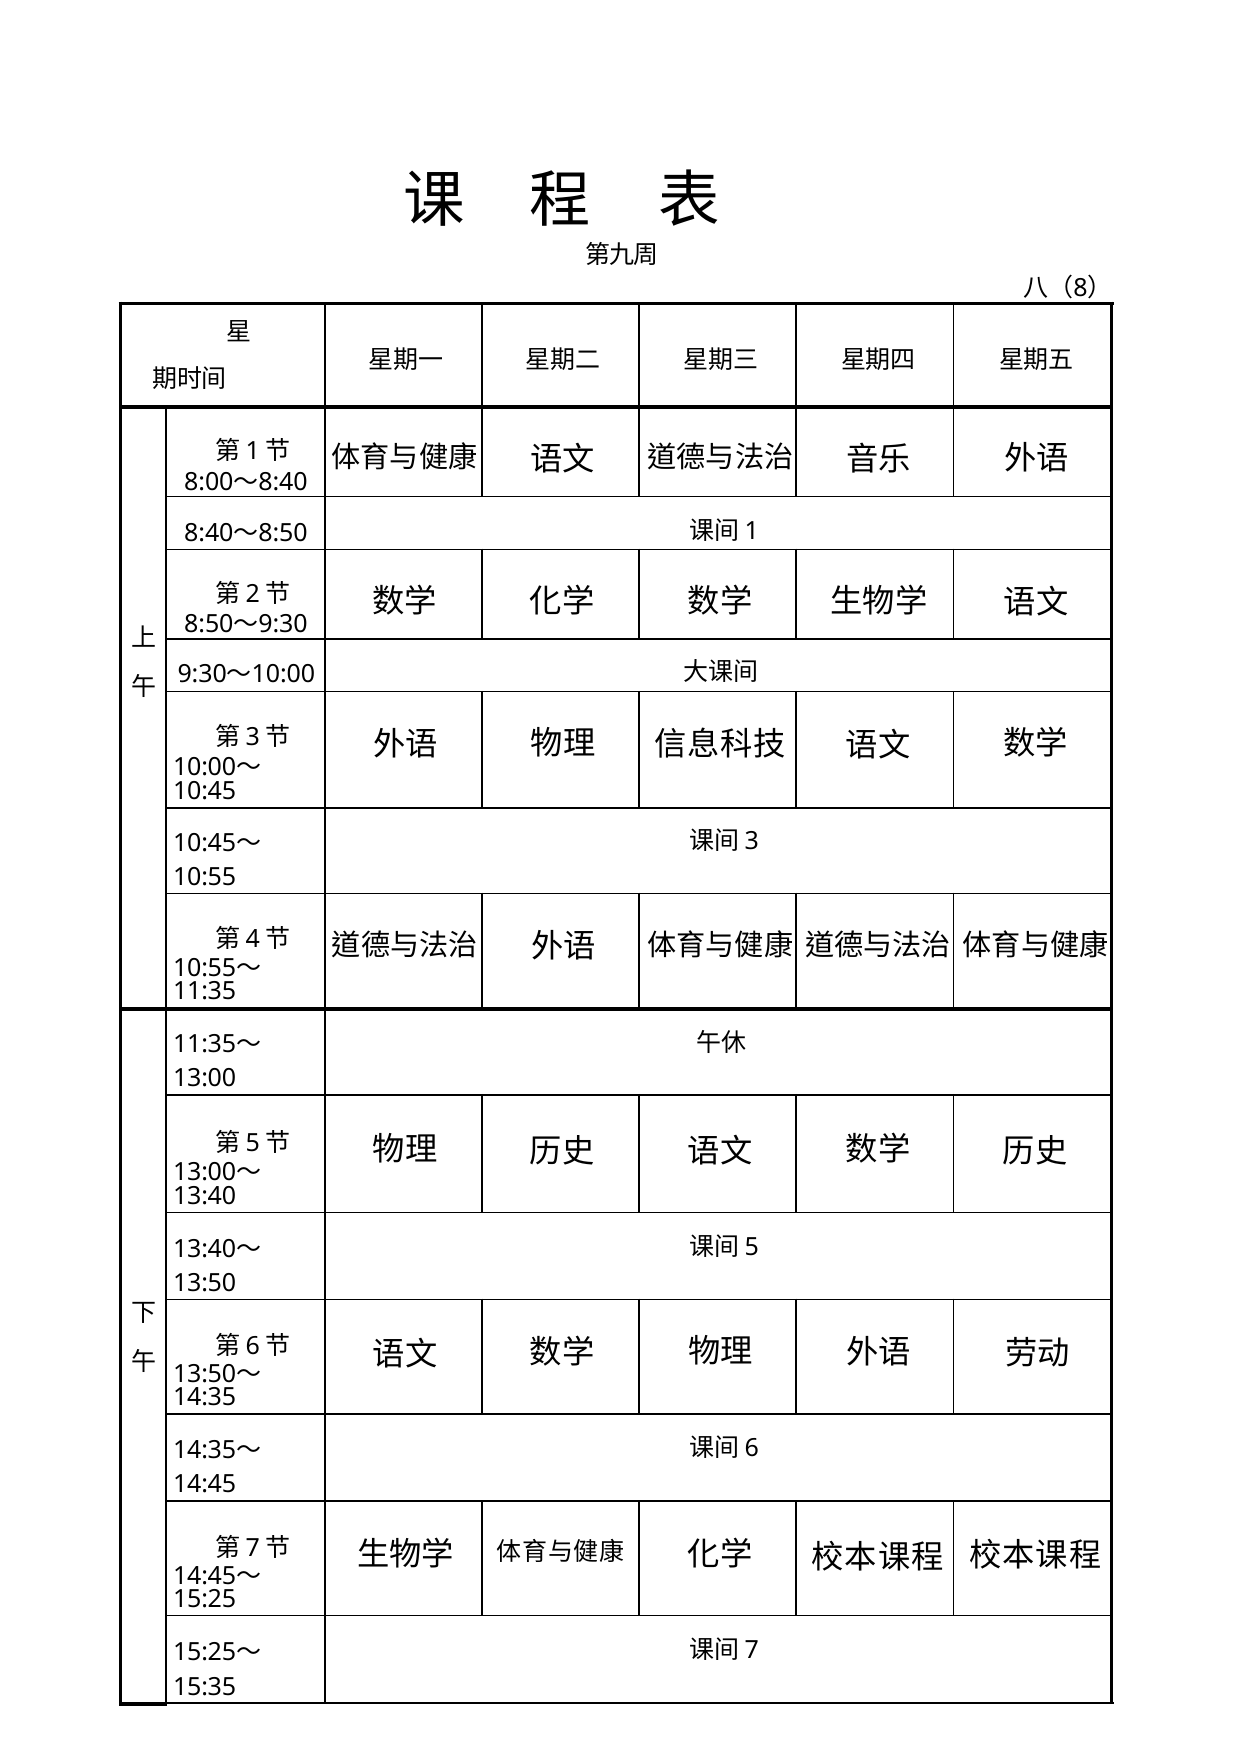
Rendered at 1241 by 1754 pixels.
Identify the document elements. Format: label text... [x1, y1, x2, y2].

table_cell 物理 [326, 1096, 481, 1212]
text 课 程 表 [403, 159, 1116, 237]
table_cell 体育与健康 [326, 409, 481, 496]
table_cell 10:45～10:55 [167, 809, 324, 893]
table_header 星期四 [797, 305, 953, 405]
table_cell 体育与健康 [954, 894, 1110, 1007]
table_cell 语文 [326, 1300, 481, 1413]
table_cell 外语 [797, 1300, 953, 1413]
table_cell 15:25～15:35 [167, 1616, 324, 1702]
table_cell 8:40～8:50 [167, 497, 324, 548]
table_header 星期二 [483, 305, 638, 405]
table_cell 下 午 [122, 1011, 165, 1702]
table_header 星期五 [954, 305, 1110, 405]
table_cell 劳动 [954, 1300, 1110, 1413]
table_cell 课间6 [326, 1415, 1110, 1500]
table_cell 午休 [326, 1011, 1110, 1094]
table_cell 道德与法治 [797, 894, 953, 1007]
table_cell 道德与法治 [640, 409, 795, 496]
table_cell 语文 [640, 1096, 795, 1212]
table_cell 第4节 10:55～11:35 [167, 894, 324, 1007]
table_cell 14:35～14:45 [167, 1415, 324, 1500]
table_header 星期一 [326, 305, 481, 405]
table_cell 13:40～13:50 [167, 1213, 324, 1298]
table_cell 第7节 14:45～15:25 [167, 1502, 324, 1614]
table_cell 课间7 [326, 1616, 1110, 1702]
table_cell 课间5 [326, 1213, 1110, 1298]
table_cell 课间1 [326, 497, 1110, 548]
table_cell 生物学 [326, 1502, 481, 1614]
table_header 星期时间 [122, 305, 324, 405]
table_cell 外语 [954, 409, 1110, 496]
table_cell 外语 [483, 894, 638, 1007]
table_cell 第6节 13:50～14:35 [167, 1300, 324, 1413]
table_cell 数学 [326, 550, 481, 638]
table_header 星期三 [640, 305, 795, 405]
table_cell 数学 [640, 550, 795, 638]
table_cell 语文 [797, 692, 953, 807]
table_cell 化学 [483, 550, 638, 638]
text 八（8） [120, 275, 1112, 302]
table_cell 物理 [483, 692, 638, 807]
table_cell 化学 [640, 1502, 795, 1614]
table_cell 大课间 [326, 640, 1110, 691]
table_cell 11:35～13:00 [167, 1011, 324, 1094]
table_cell 数学 [483, 1300, 638, 1413]
table_cell 历史 [954, 1096, 1110, 1212]
table_cell 外语 [326, 692, 481, 807]
table_cell 第5节 13:00～13:40 [167, 1096, 324, 1212]
table_cell 第2节 8:50～9:30 [167, 550, 324, 638]
text 第九周 [585, 237, 1116, 271]
table_cell 历史 [483, 1096, 638, 1212]
table_cell 信息科技 [640, 692, 795, 807]
table_cell 数学 [954, 692, 1110, 807]
table_cell 第3节 10:00～10:45 [167, 692, 324, 807]
table_cell 9:30～10:00 [167, 640, 324, 691]
table_cell 课间3 [326, 809, 1110, 893]
table_cell 体育与健康 [483, 1502, 638, 1614]
table_cell 道德与法治 [326, 894, 481, 1007]
table_cell 生物学 [797, 550, 953, 638]
table_cell 体育与健康 [640, 894, 795, 1007]
table_cell 第1节 8:00～8:40 [167, 409, 324, 496]
table_cell 校本课程 [954, 1502, 1110, 1614]
table_cell 语文 [483, 409, 638, 496]
table_cell 上 午 [122, 409, 165, 1007]
table_cell 数学 [797, 1096, 953, 1212]
table_cell 音乐 [797, 409, 953, 496]
table_cell 语文 [954, 550, 1110, 638]
table_cell 物理 [640, 1300, 795, 1413]
table_cell 校本课程 [797, 1502, 953, 1614]
